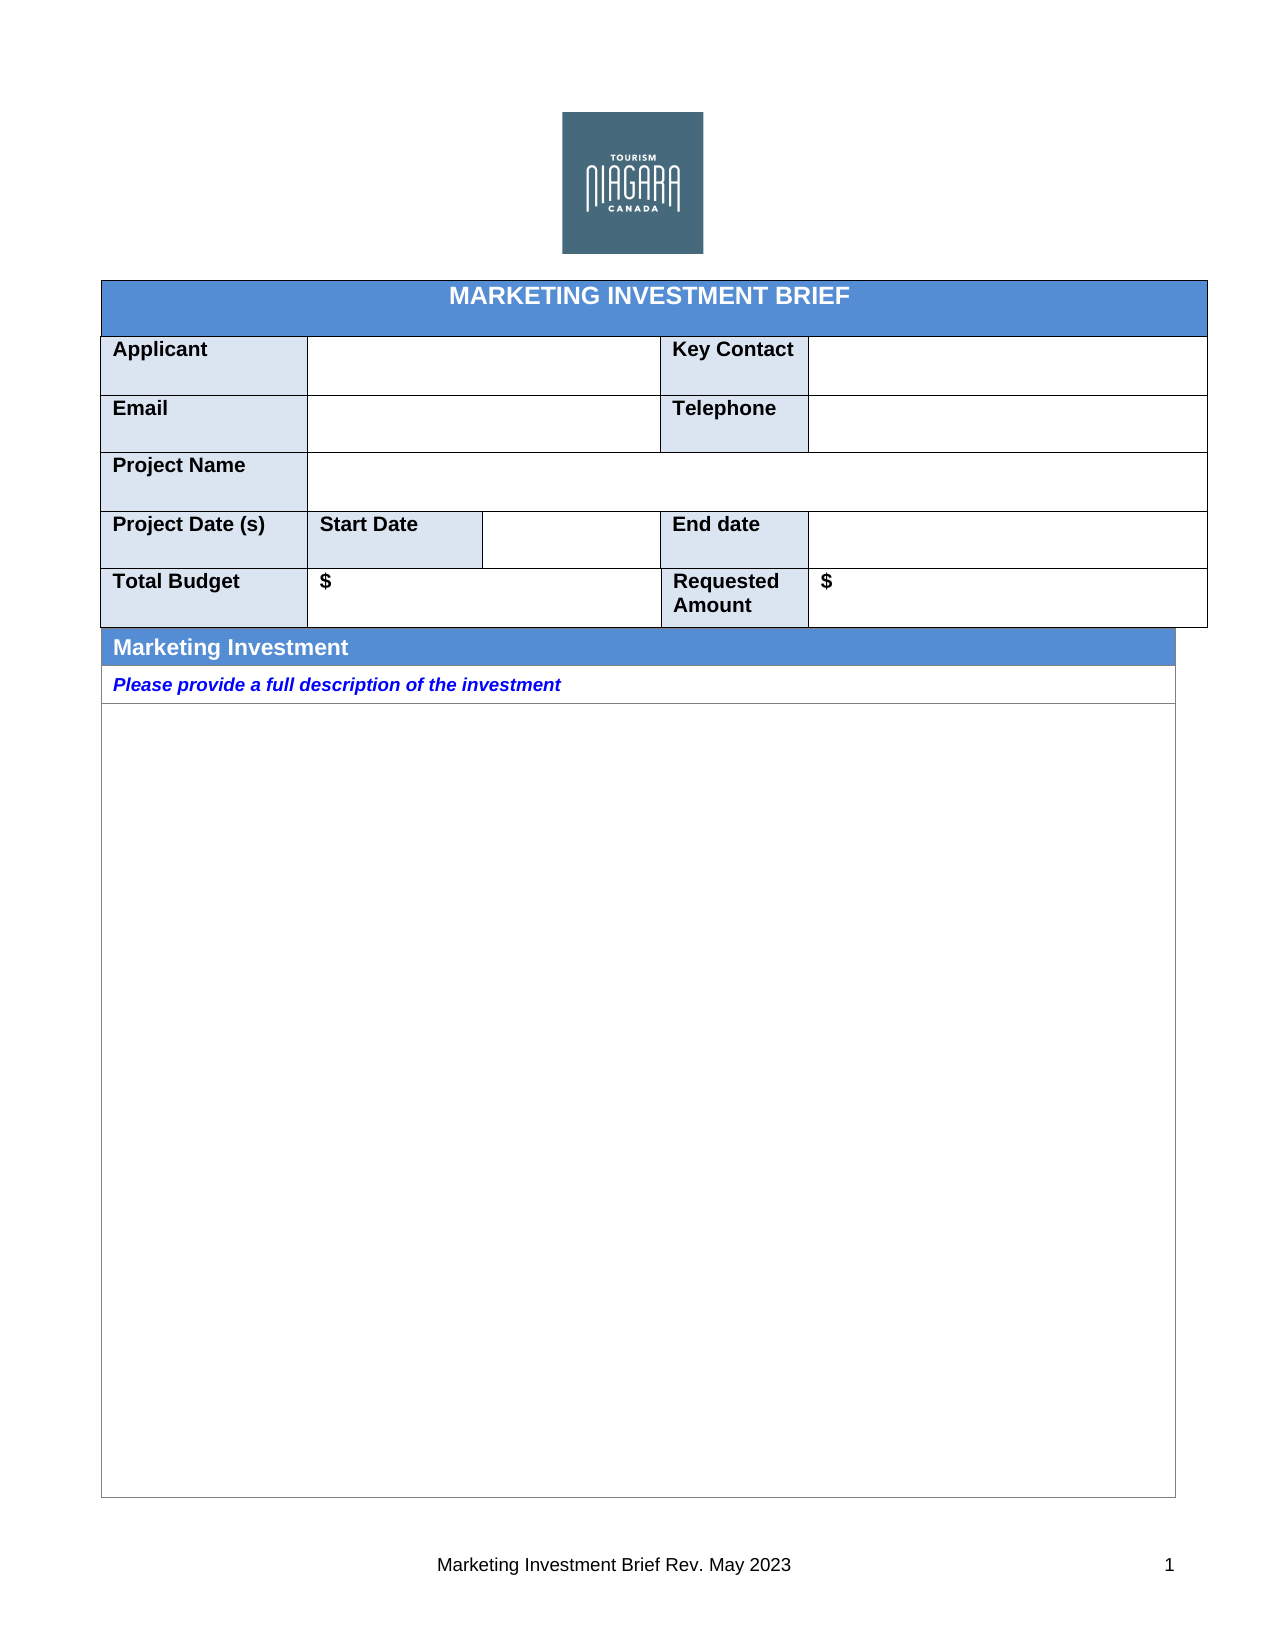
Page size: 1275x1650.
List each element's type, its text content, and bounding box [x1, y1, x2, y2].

table_cell Email [101, 396, 307, 452]
table_cell Project Name [101, 453, 307, 511]
table_cell Applicant [101, 337, 307, 395]
table_cell [809, 337, 1207, 395]
table_cell $ [809, 569, 1207, 627]
table_header Marketing Investment [102, 629, 1175, 665]
table_cell $ [308, 569, 661, 627]
table_cell [809, 512, 1207, 568]
table_cell End date [661, 512, 808, 568]
table_cell Project Date (s) [101, 512, 307, 568]
table_cell [308, 337, 660, 395]
table_cell [483, 512, 660, 568]
table_cell [809, 396, 1207, 452]
table_cell Please provide a full description of the investment [102, 666, 1175, 703]
table_cell [308, 396, 660, 452]
table_cell Total Budget [101, 569, 307, 627]
table_cell Telephone [661, 396, 808, 452]
picture [562, 112, 704, 254]
table_cell Start Date [308, 512, 482, 568]
table_cell Key Contact [661, 337, 808, 395]
table_cell Requested Amount [662, 569, 808, 627]
table_cell [308, 453, 1207, 511]
table_cell [102, 704, 1175, 1497]
table_header marketing INvestment Brief [102, 281, 1207, 336]
